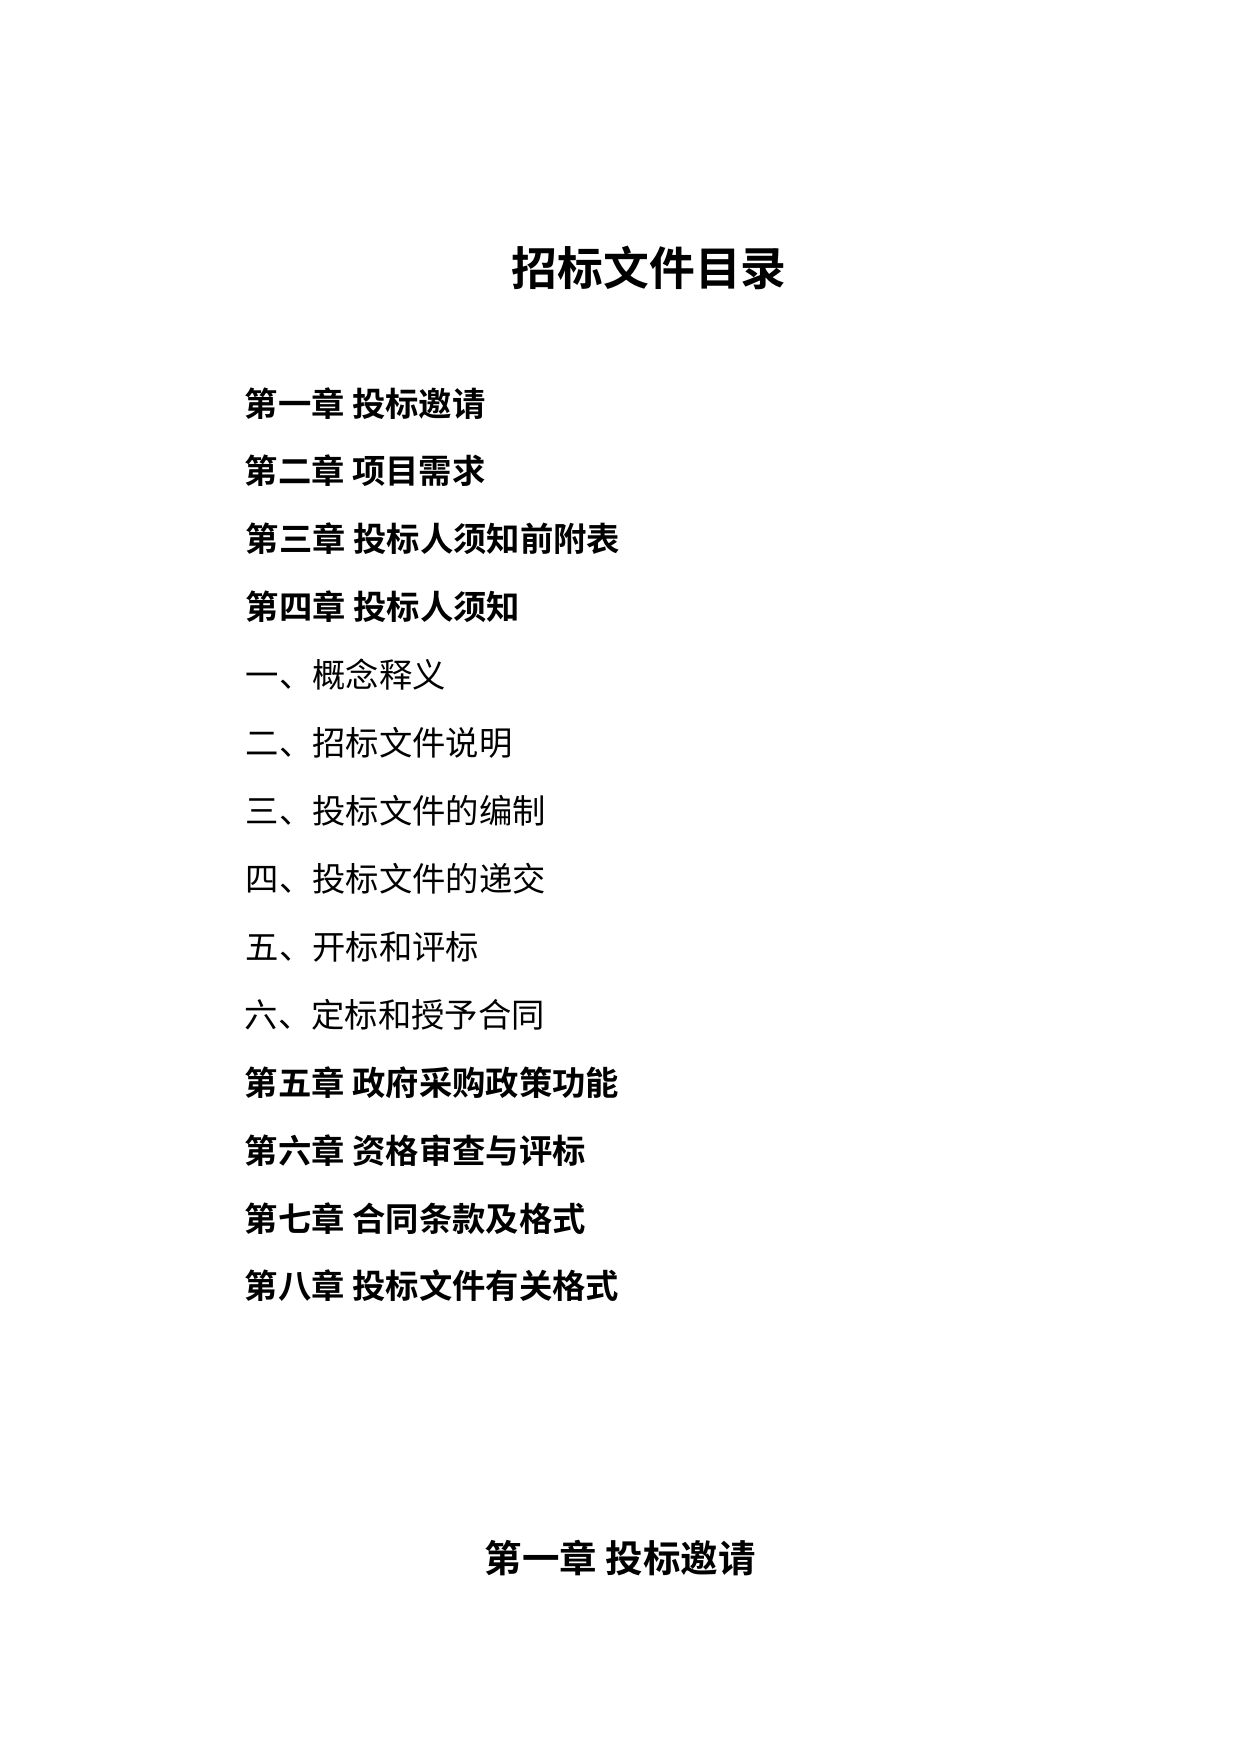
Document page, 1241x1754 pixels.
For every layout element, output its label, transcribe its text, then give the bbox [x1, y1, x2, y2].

text 第一章 投标邀请 [187, 1522, 1053, 1590]
text 三、投标文件的编制 [187, 775, 1053, 843]
text 一、概念释义 [187, 639, 1053, 707]
text 招标文件目录 [187, 232, 1053, 300]
text 第四章 投标人须知 [187, 571, 1053, 639]
text 第一章 投标邀请 [187, 368, 1053, 436]
text 第七章 合同条款及格式 [187, 1183, 1053, 1251]
text 第八章 投标文件有关格式 [187, 1251, 1053, 1318]
text 第五章 政府采购政策功能 [187, 1047, 1053, 1115]
text 第二章 项目需求 [187, 436, 1053, 503]
text 第三章 投标人须知前附表 [187, 503, 1053, 571]
text 五、开标和评标 [187, 911, 1053, 979]
text 二、招标文件说明 [187, 707, 1053, 775]
text 六、定标和授予合同 [187, 979, 1053, 1047]
text 第六章 资格审查与评标 [187, 1115, 1053, 1183]
text 四、投标文件的递交 [187, 843, 1053, 911]
